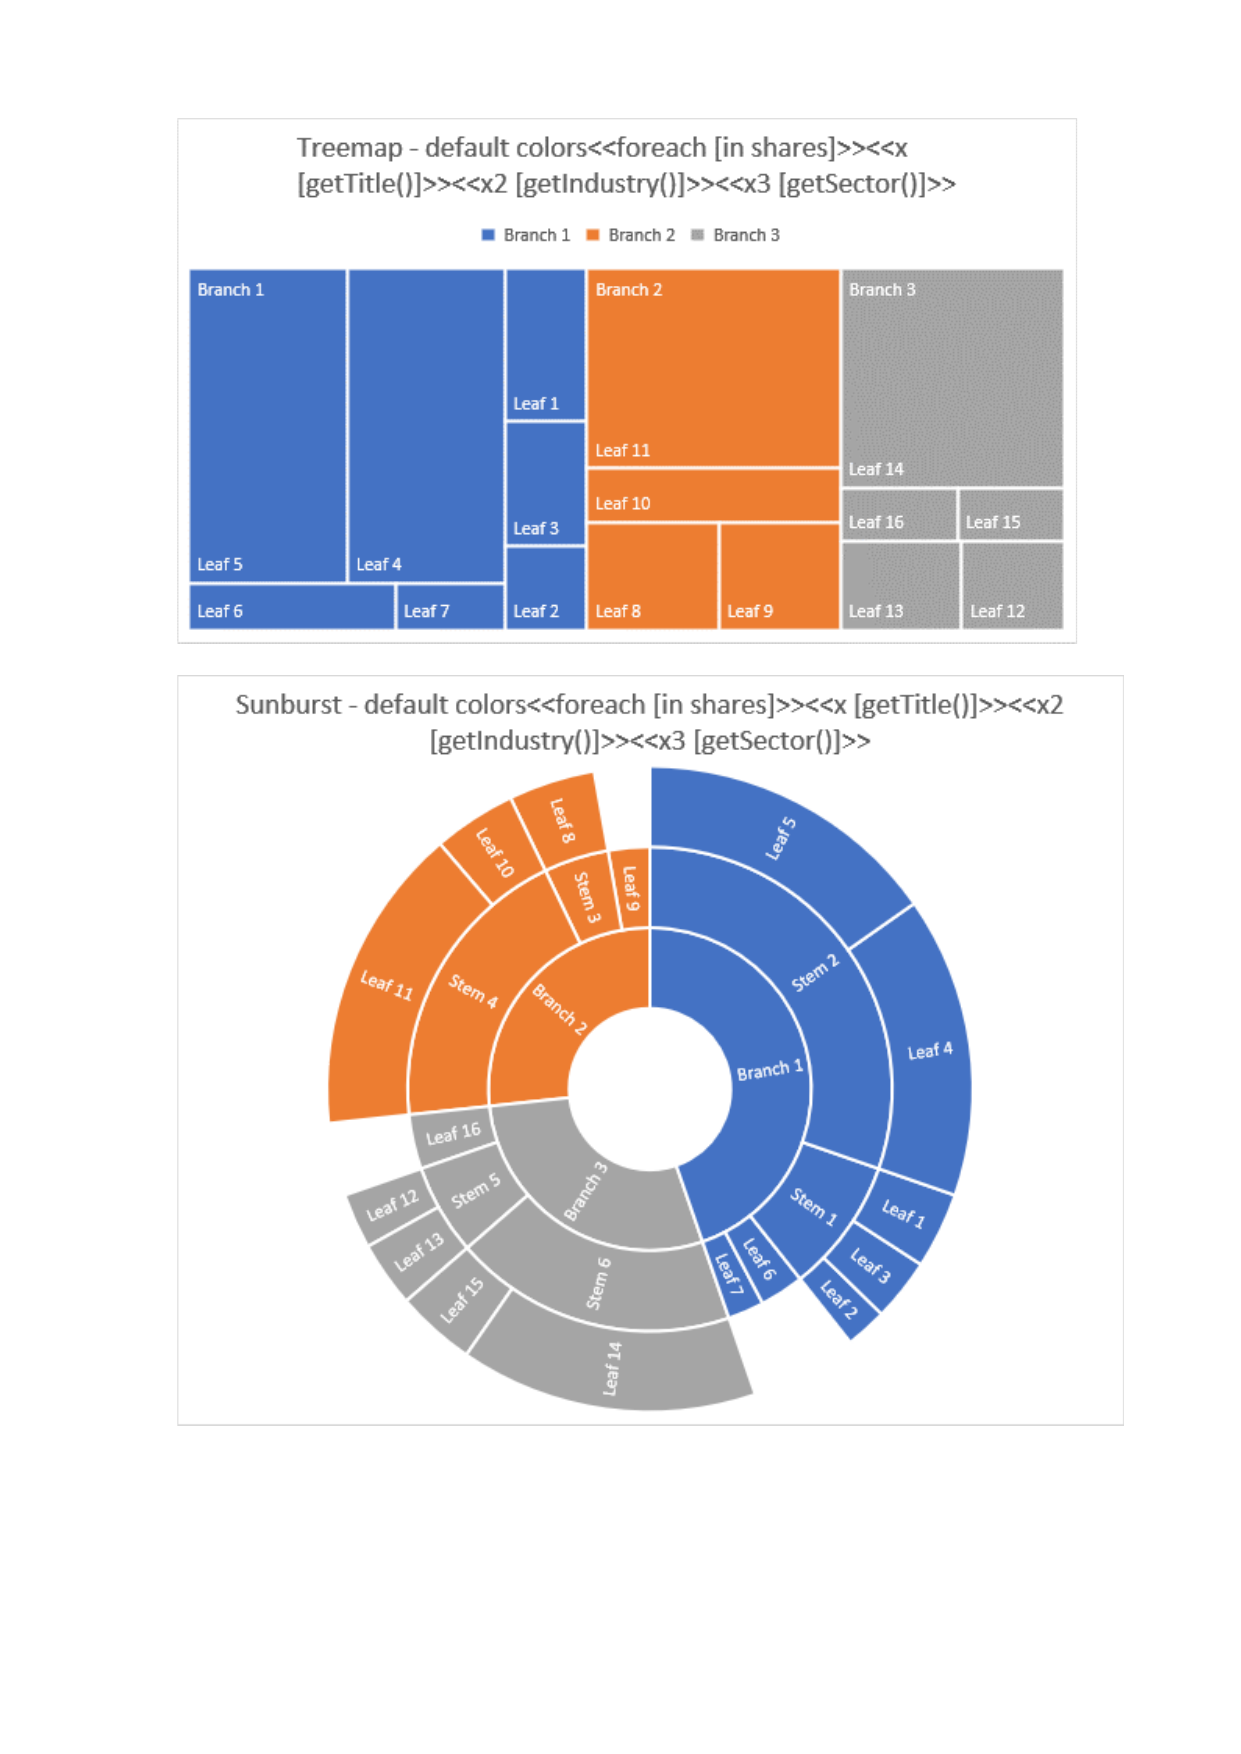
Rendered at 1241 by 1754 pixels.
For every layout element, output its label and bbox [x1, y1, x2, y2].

picture [177, 118, 1078, 644]
picture [177, 675, 1124, 1426]
